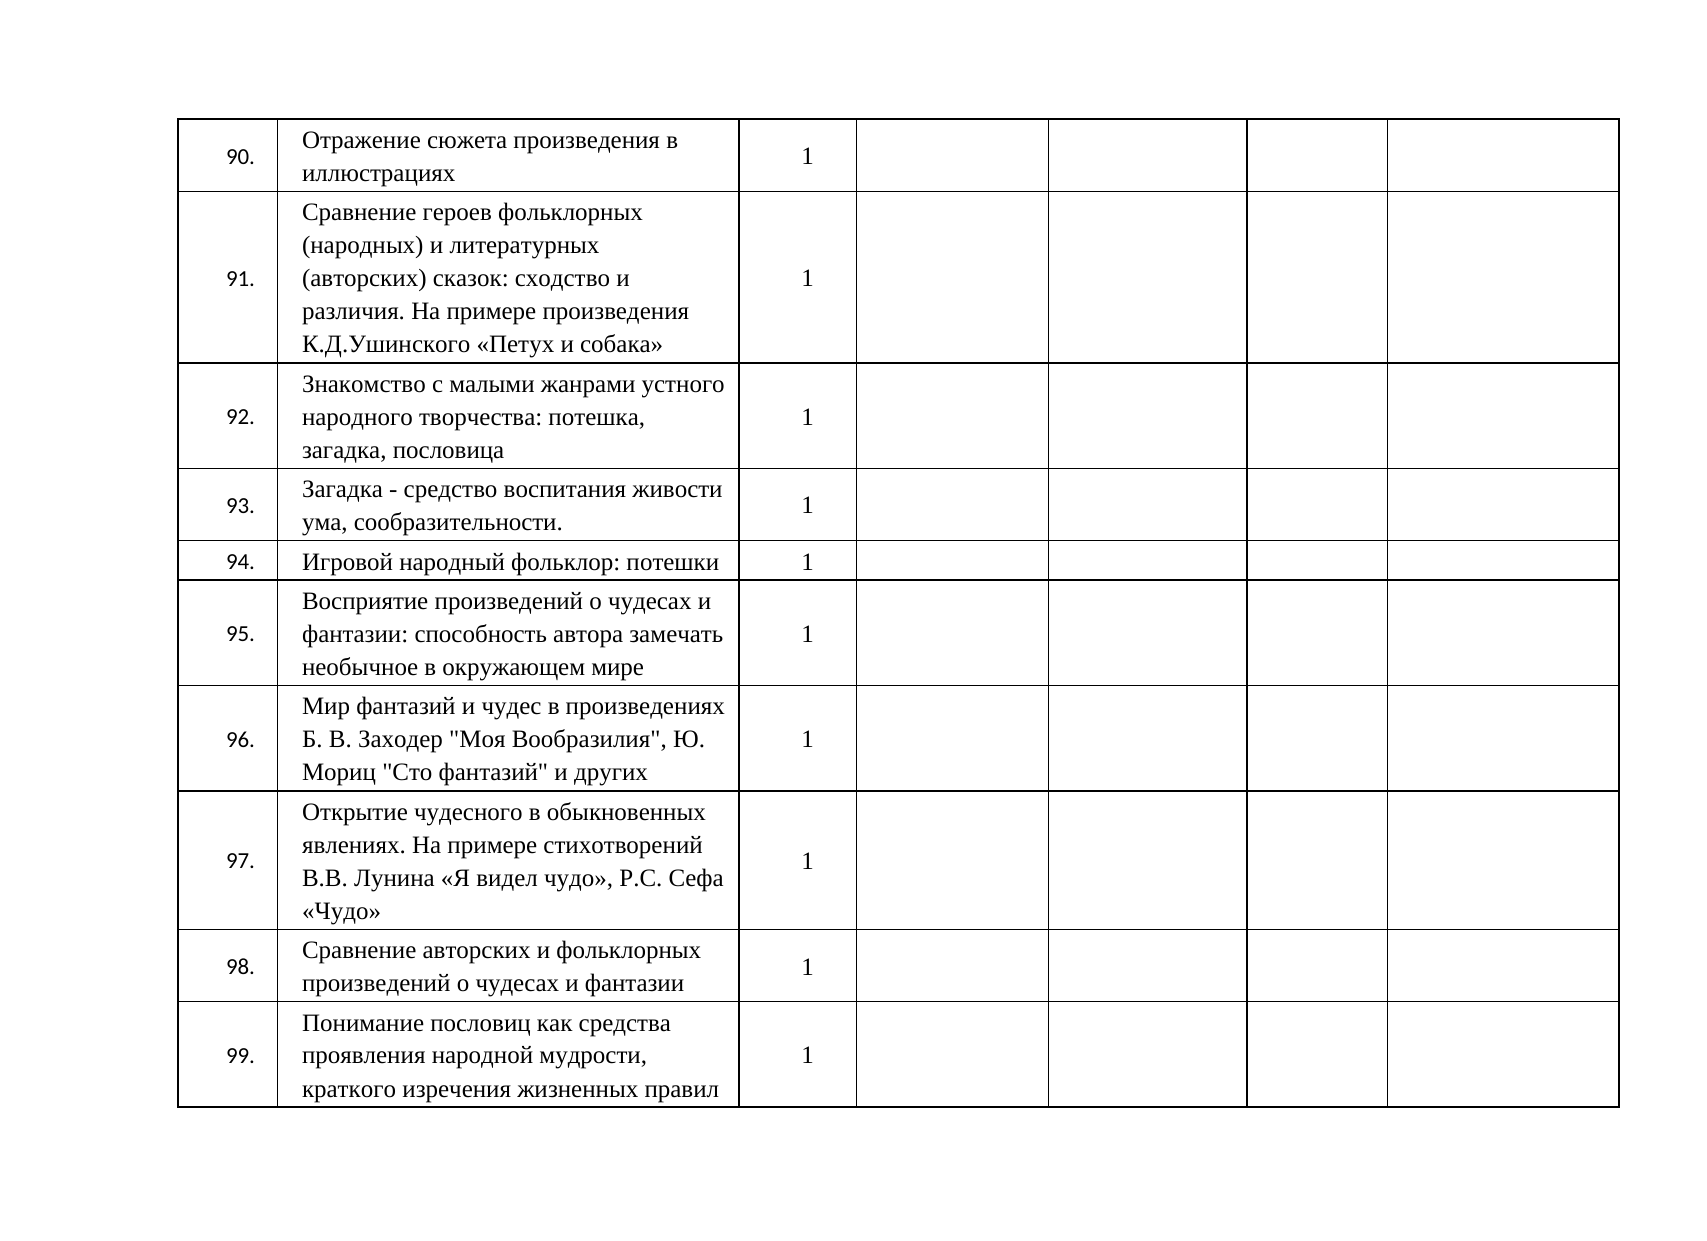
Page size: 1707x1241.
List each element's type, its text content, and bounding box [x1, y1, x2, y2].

table_cell [1049, 581, 1246, 684]
table_cell [857, 364, 1048, 467]
table_cell [1049, 120, 1246, 191]
table_cell [1049, 792, 1246, 928]
table_cell [1248, 469, 1387, 540]
table_cell [179, 364, 277, 467]
table_cell 1 [740, 930, 856, 1001]
table_cell Сравнение героев фольклорных (народных) и литературных (авторских) сказок: сходство и различия. На примере произведения К.Д.Ушинского «Петух и собака» [278, 192, 738, 362]
table_cell [1388, 120, 1618, 191]
table_cell [1248, 541, 1387, 579]
table_cell [1388, 686, 1618, 790]
table_cell [1248, 581, 1387, 684]
table_cell 1 [740, 581, 856, 684]
table_cell Восприятие произведений о чудесах и фантазии: способность автора замечать необычное в окружающем мире [278, 581, 738, 684]
table_cell [1248, 120, 1387, 191]
table_cell [1248, 792, 1387, 928]
table_cell [179, 686, 277, 790]
table_cell 1 [740, 541, 856, 579]
table_cell [1049, 364, 1246, 467]
table_cell Понимание пословиц как средства проявления народной мудрости, краткого изречения жизненных правил [278, 1002, 738, 1106]
table_cell [179, 792, 277, 928]
table_cell [857, 930, 1048, 1001]
table_cell [1248, 930, 1387, 1001]
table_cell 1 [740, 364, 856, 467]
table_cell [1388, 541, 1618, 579]
table_cell [1049, 192, 1246, 362]
table_cell [857, 120, 1048, 191]
table_cell 1 [740, 1002, 856, 1106]
table_cell [1388, 192, 1618, 362]
table_cell 1 [740, 469, 856, 540]
table_cell [857, 686, 1048, 790]
table_cell [1248, 1002, 1387, 1106]
table_cell [179, 930, 277, 1001]
table_cell [1049, 469, 1246, 540]
table_cell [1248, 192, 1387, 362]
table_cell [1388, 581, 1618, 684]
table_cell [1248, 686, 1387, 790]
table_cell [1388, 930, 1618, 1001]
table_cell [857, 192, 1048, 362]
table_cell [1388, 469, 1618, 540]
table_cell [179, 1002, 277, 1106]
table_cell 1 [740, 686, 856, 790]
table_cell [1049, 541, 1246, 579]
table_cell [857, 541, 1048, 579]
table_cell [179, 581, 277, 684]
table_cell Открытие чудесного в обыкновенных явлениях. На примере стихотворений В.В. Лунина «Я видел чудо», Р.С. Сефа «Чудо» [278, 792, 738, 928]
table_cell [179, 120, 277, 191]
table_cell Мир фантазий и чудес в произведениях Б. В. Заходер "Моя Вообразилия", Ю. Мориц "Сто фантазий" и других [278, 686, 738, 790]
table_cell [179, 469, 277, 540]
table_cell [179, 192, 277, 362]
table_cell [857, 581, 1048, 684]
table_cell [1049, 686, 1246, 790]
table_cell 1 [740, 792, 856, 928]
table_cell [179, 541, 277, 579]
table_cell [857, 1002, 1048, 1106]
table_cell [1049, 930, 1246, 1001]
table_cell [1388, 1002, 1618, 1106]
table_cell [857, 469, 1048, 540]
table_cell [857, 792, 1048, 928]
table_cell 1 [740, 120, 856, 191]
table_cell Отражение сюжета произведения в иллюстрациях [278, 120, 738, 191]
table_cell [1388, 792, 1618, 928]
table_cell [1049, 1002, 1246, 1106]
table_cell Знакомство с малыми жанрами устного народного творчества: потешка, загадка, пословица [278, 364, 738, 467]
table_cell 1 [740, 192, 856, 362]
table_cell Загадка - средство воспитания живости ума, сообразительности. [278, 469, 738, 540]
table_cell Игровой народный фольклор: потешки [278, 541, 738, 579]
table_cell Сравнение авторских и фольклорных произведений о чудесах и фантазии [278, 930, 738, 1001]
table_cell [1388, 364, 1618, 467]
table_cell [1248, 364, 1387, 467]
